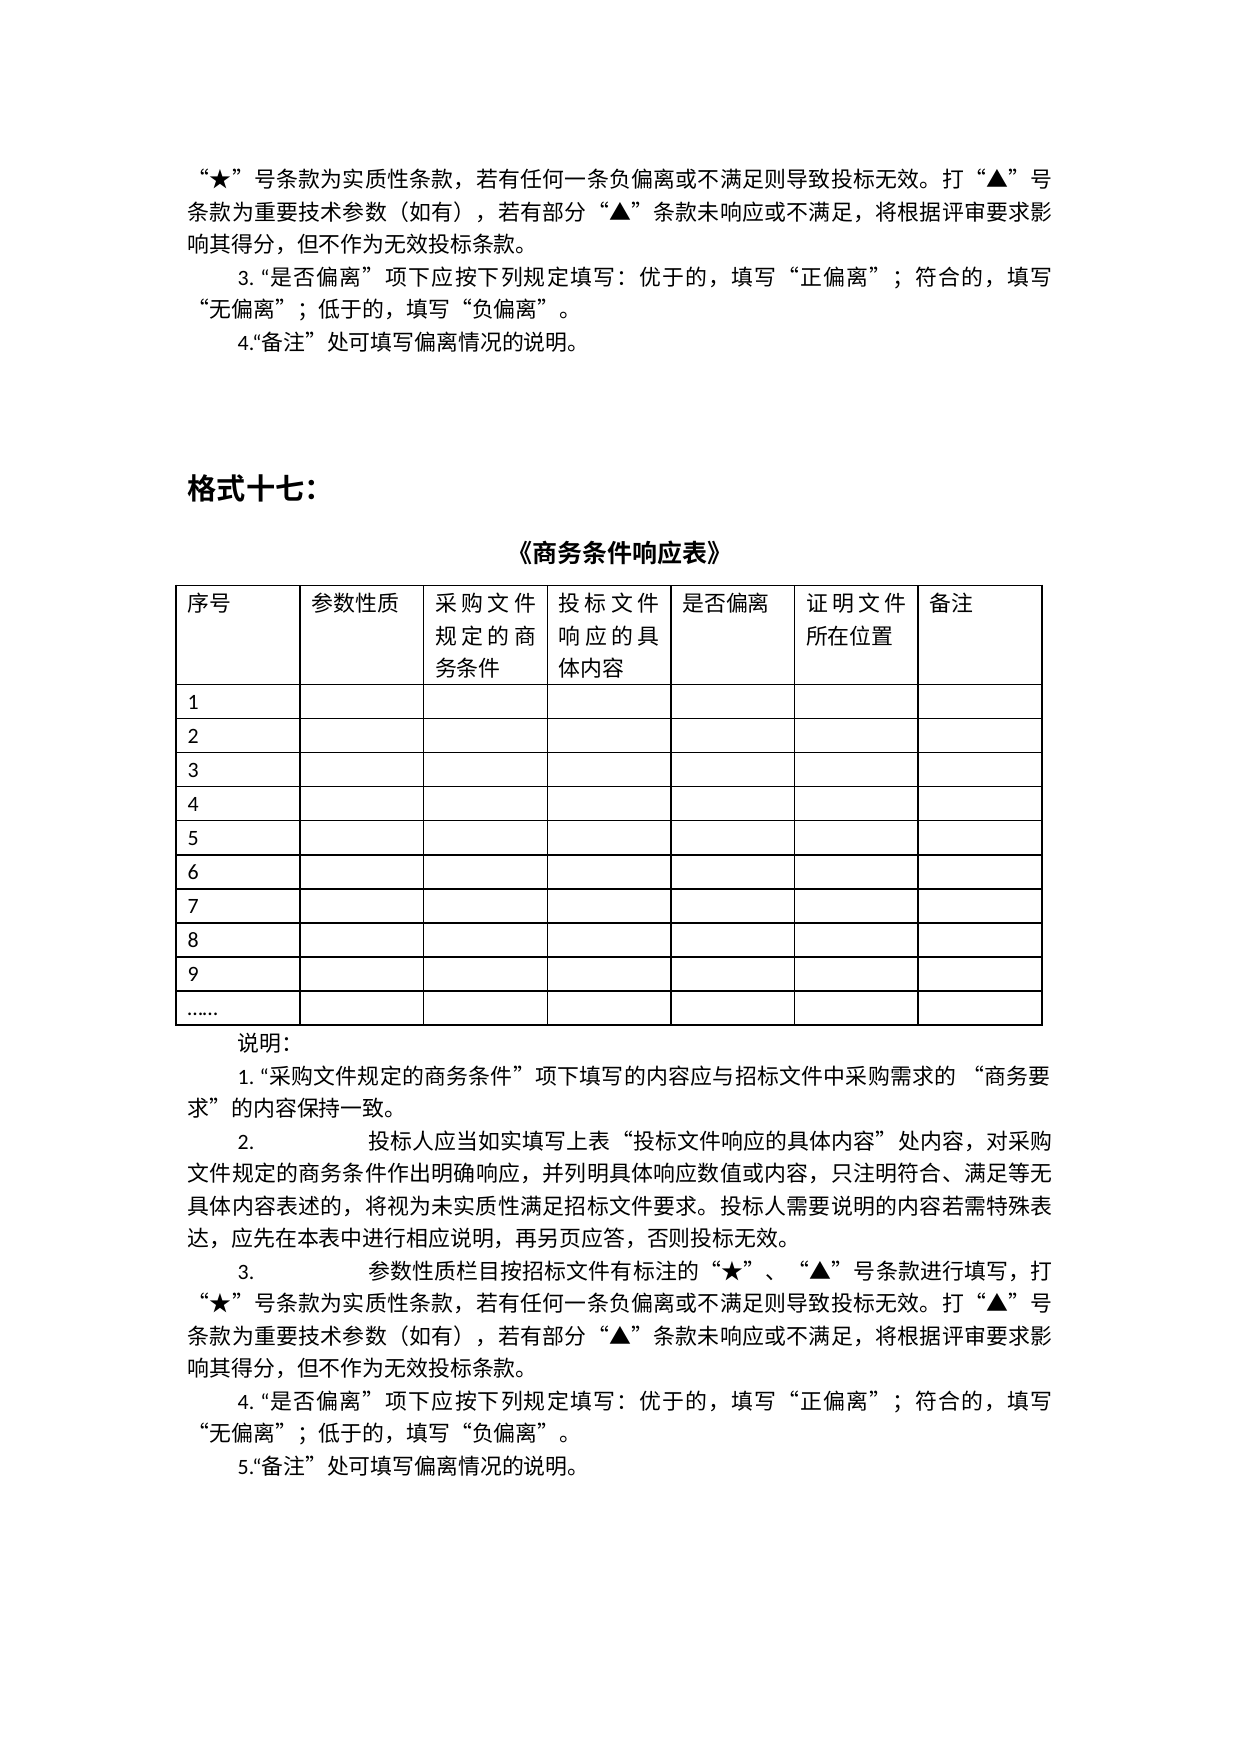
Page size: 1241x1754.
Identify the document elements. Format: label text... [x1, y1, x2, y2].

table_cell 1 [177, 685, 299, 718]
table_cell [301, 992, 423, 1024]
table_cell [424, 992, 547, 1024]
table_cell [795, 958, 917, 990]
table_cell [301, 924, 423, 956]
table_cell [301, 685, 423, 718]
table_cell [301, 890, 423, 922]
table_cell [919, 924, 1041, 956]
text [187, 162, 1053, 259]
table_cell [919, 856, 1041, 888]
table_cell [548, 958, 670, 990]
table_header 序号 [177, 586, 299, 683]
table_cell 8 [177, 924, 299, 956]
table_cell 4 [177, 787, 299, 820]
table_header 备注 [919, 586, 1041, 683]
table_cell [548, 787, 670, 820]
table_cell [672, 924, 794, 956]
text 《商务条件响应表》 [187, 519, 1053, 584]
table_cell [424, 753, 547, 786]
table_cell [795, 890, 917, 922]
table_header 采购文件规定的商务条件 [424, 586, 547, 683]
table_cell [795, 685, 917, 718]
table_cell [919, 719, 1041, 752]
table_cell [548, 890, 670, 922]
table_cell 3 [177, 753, 299, 786]
table_cell [301, 719, 423, 752]
text 2. 投标人应当如实填写上表“投标文件响应的具体内容”处内容，对采购文件规定的商务条件作出明确响应，并列明具体响应数值或内容，只注明符合、满足等无具体内容表述的，将视为未实质性满足招标文件要求。投标人需要说明的内容若需特殊表达，应先在本表中进行相应说明，再另页应答，否则投标无效。 [187, 1123, 1053, 1253]
table_cell [301, 958, 423, 990]
table_cell [795, 753, 917, 786]
table_cell [919, 685, 1041, 718]
table_cell [548, 719, 670, 752]
table_cell 7 [177, 890, 299, 922]
table_cell [919, 821, 1041, 854]
table_cell [919, 992, 1041, 1024]
table_header 是否偏离 [672, 586, 794, 683]
table_cell [795, 719, 917, 752]
table_cell [424, 787, 547, 820]
table_cell [548, 821, 670, 854]
table_cell [919, 890, 1041, 922]
table_cell [424, 821, 547, 854]
text 1. “采购文件规定的商务条件”项下填写的内容应与招标文件中采购需求的 “商务要求”的内容保持一致。 [187, 1058, 1053, 1123]
table_cell [795, 856, 917, 888]
table_cell [548, 856, 670, 888]
table_cell [672, 719, 794, 752]
table_cell [672, 787, 794, 820]
table_cell [795, 787, 917, 820]
table_cell 2 [177, 719, 299, 752]
table_cell [672, 890, 794, 922]
text 格式十七： [187, 454, 1053, 519]
table_cell [795, 924, 917, 956]
table_header 证明文件所在位置 [795, 586, 917, 683]
table_cell [672, 821, 794, 854]
table_cell 6 [177, 856, 299, 888]
table_cell [919, 787, 1041, 820]
table_cell [795, 992, 917, 1024]
table_cell [548, 924, 670, 956]
table_cell [424, 856, 547, 888]
table_header 投标文件响应的具体内容 [548, 586, 670, 683]
table_cell [301, 787, 423, 820]
table_cell [301, 753, 423, 786]
table_cell [672, 958, 794, 990]
table_cell [919, 958, 1041, 990]
table_cell …… [177, 992, 299, 1024]
table_cell [795, 821, 917, 854]
text 4. “是否偏离”项下应按下列规定填写：优于的，填写“正偏离”；符合的，填写“无偏离”；低于的，填写“负偏离”。 [187, 1383, 1053, 1448]
table_cell [672, 753, 794, 786]
table_cell [548, 685, 670, 718]
text 5.“备注”处可填写偏离情况的说明。 [187, 1448, 1053, 1481]
table_cell [548, 992, 670, 1024]
table_cell [424, 685, 547, 718]
text 3. 参数性质栏目按招标文件有标注的“★”、“▲”号条款进行填写，打“★”号条款为实质性条款，若有任何一条负偏离或不满足则导致投标无效。打“▲”号条款为重要技术参数（如有），若有部分“▲”条款未响应或不满足，将根据评审要求影响其得分，但不作为无效投标条款。 [187, 1253, 1053, 1383]
table_cell [919, 753, 1041, 786]
text 3. “是否偏离”项下应按下列规定填写：优于的，填写“正偏离”；符合的，填写“无偏离”；低于的，填写“负偏离”。 [187, 259, 1053, 324]
table_cell [672, 992, 794, 1024]
table_cell [301, 856, 423, 888]
text 说明： [187, 1026, 1053, 1058]
table_cell [672, 685, 794, 718]
table_cell [548, 753, 670, 786]
table_cell [672, 856, 794, 888]
table_header 参数性质 [301, 586, 423, 683]
table_cell [424, 719, 547, 752]
table_cell 5 [177, 821, 299, 854]
table_cell [301, 821, 423, 854]
table_cell [424, 958, 547, 990]
table_cell [424, 890, 547, 922]
table_cell [424, 924, 547, 956]
text 4.“备注”处可填写偏离情况的说明。 [187, 324, 1053, 357]
table_cell 9 [177, 958, 299, 990]
